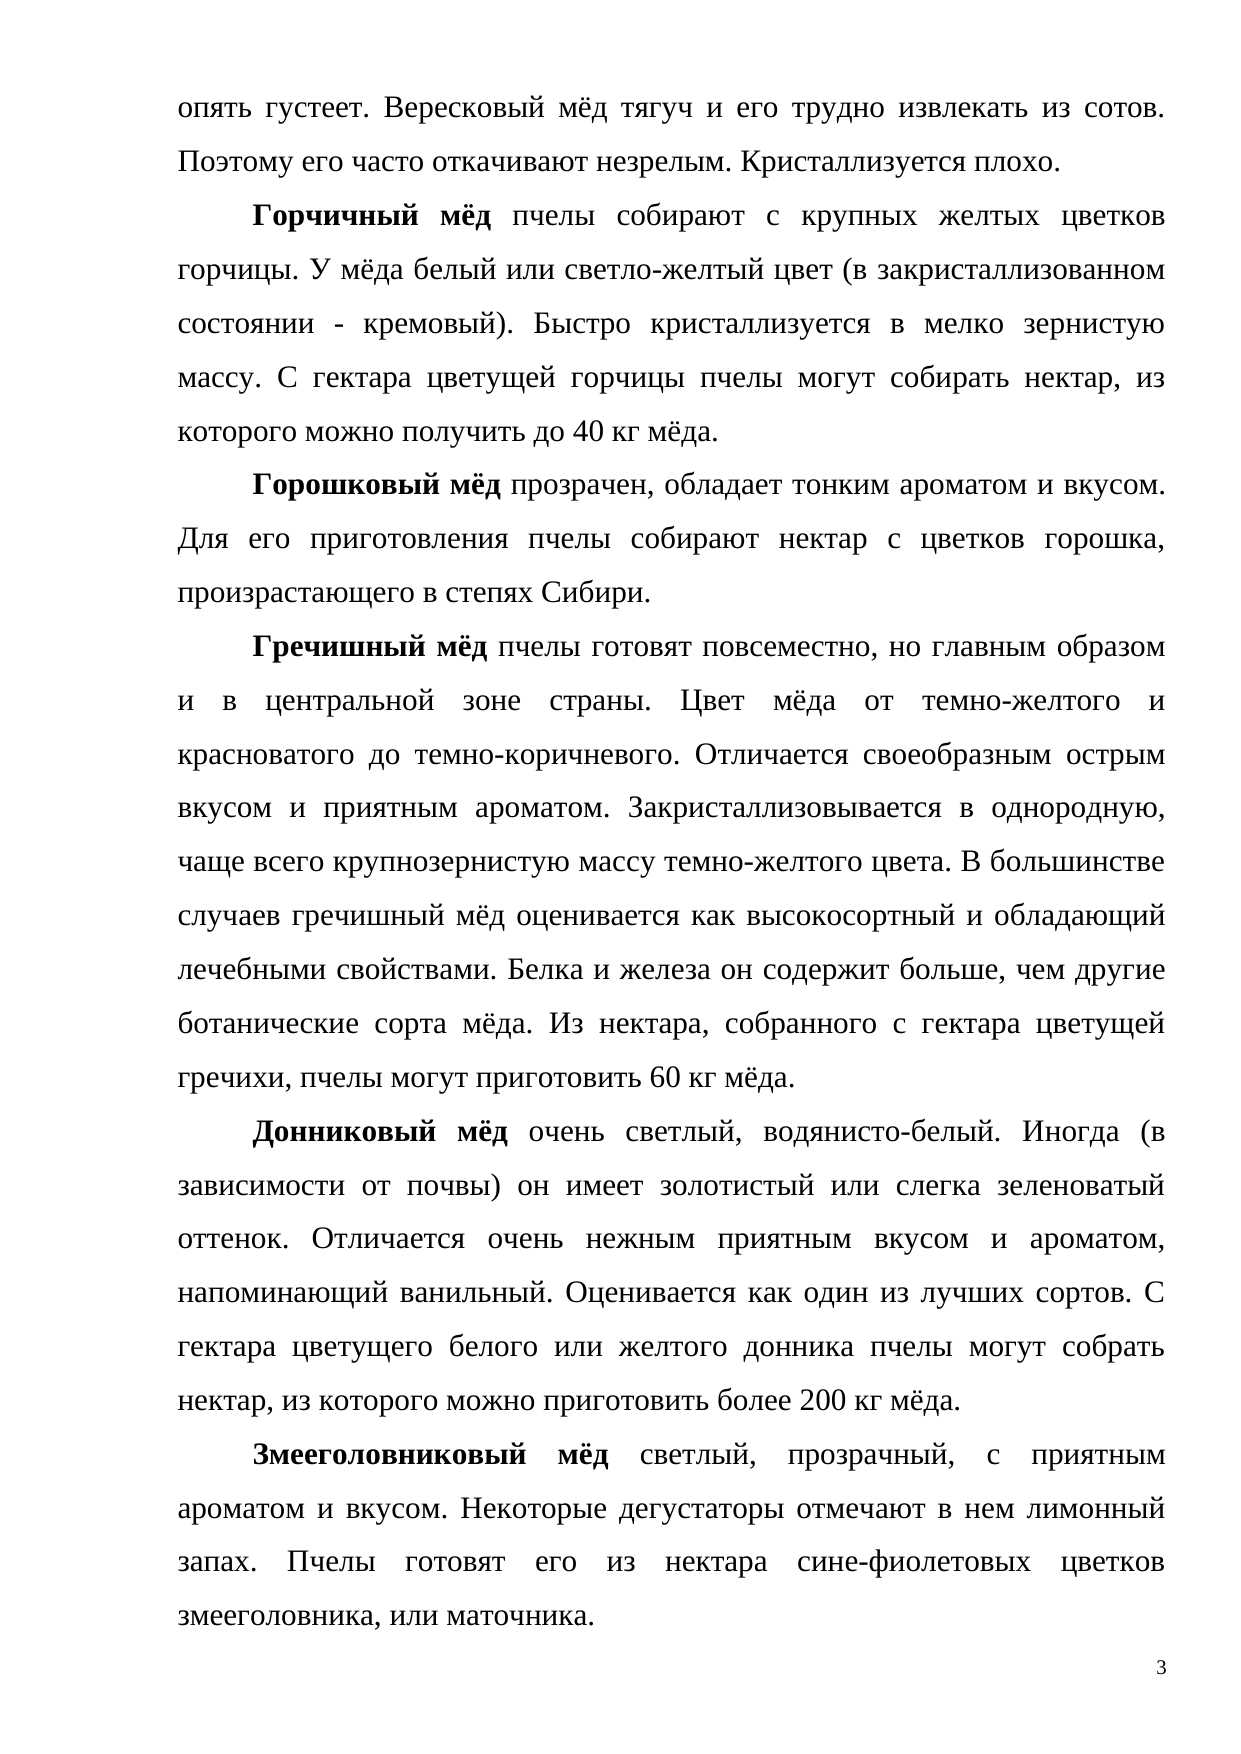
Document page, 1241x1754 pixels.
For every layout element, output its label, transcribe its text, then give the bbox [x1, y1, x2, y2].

text Гречишный мёд пчелы готовят повсеместно, но главным образом и в центральной зоне страны. Цвет мёда от темно-желтого и красноватого до темно-коричневого. Отличается своеобразным острым вкусом и приятным ароматом. Закристаллизовывается в однородную, чаще всего крупнозернистую массу темно-желтого цвета. В большинстве случаев гречишный мёд оценивается как высокосортный и обладающий лечебными свойствами. Белка и железа он содержит больше, чем другие ботанические сорта мёда. Из нектара, собранного с гектара цветущей гречихи, пчелы могут приготовить 60 кг мёда. [177, 627, 1166, 1094]
text Горчичный мёд пчелы собирают с крупных желтых цветков горчицы. У мёда белый или светло-желтый цвет (в закристаллизованном состоянии - кремовый). Быстро кристаллизуется в мелко зернистую массу. С гектара цветущей горчицы пчелы могут собирать нектар, из которого можно получить до 40 кг мёда. [177, 196, 1166, 448]
text Змееголовниковый мёд светлый, прозрачный, с приятным ароматом и вкусом. Некоторые дегустаторы отмечают в нем лимонный запах. Пчелы готовят его из нектара сине-фиолетовых цветков змееголовника, или маточника. [177, 1435, 1166, 1632]
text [177, 89, 1166, 178]
text Донниковый мёд очень светлый, водянисто-белый. Иногда (в зависимости от почвы) он имеет золотистый или слегка зеленоватый оттенок. Отличается очень нежным приятным вкусом и ароматом, напоминающий ванильный. Оценивается как один из лучших сортов. С гектара цветущего белого или желтого донника пчелы могут собрать нектар, из которого можно приготовить более 200 кг мёда. [177, 1112, 1166, 1417]
text Горошковый мёд прозрачен, обладает тонким ароматом и вкусом. Для его приготовления пчелы собирают нектар с цветков горошка, произрастающего в степях Сибири. [177, 466, 1166, 609]
